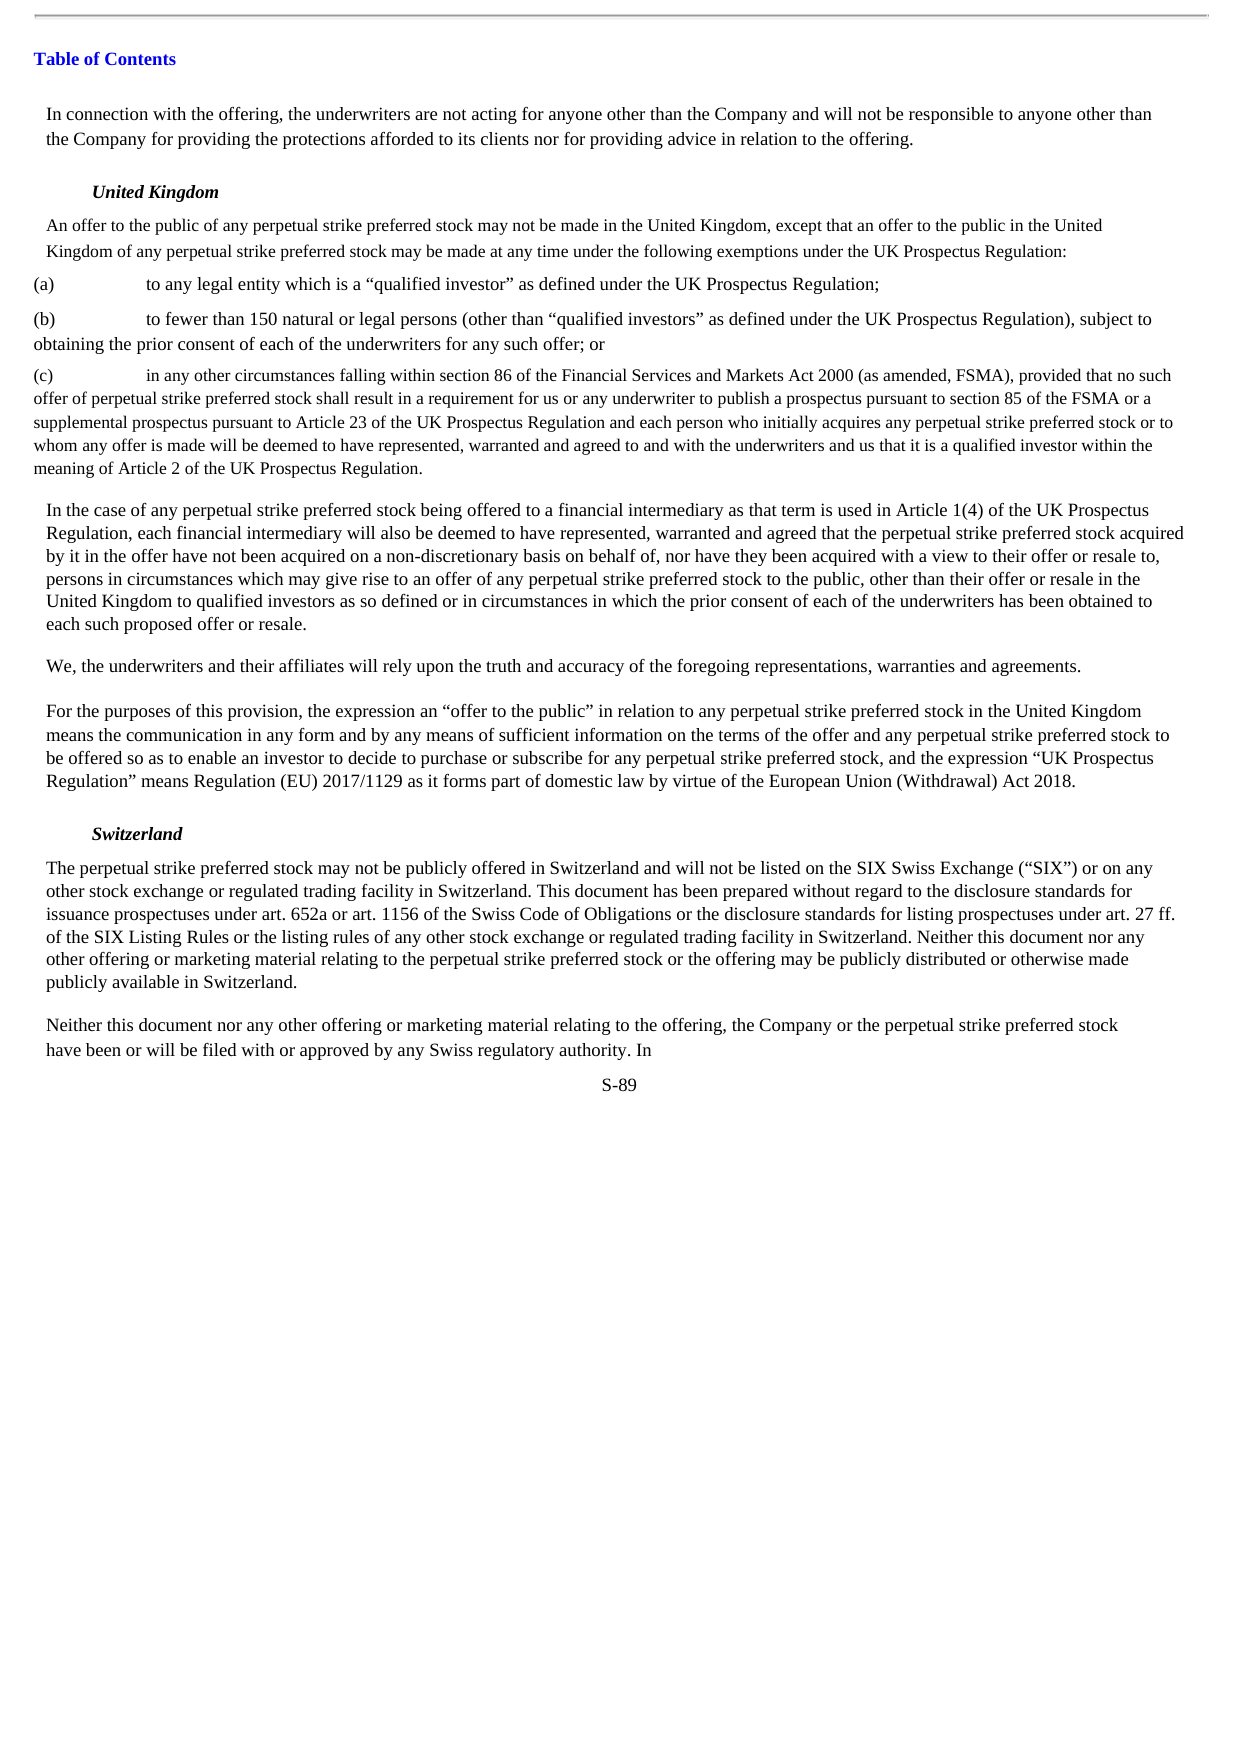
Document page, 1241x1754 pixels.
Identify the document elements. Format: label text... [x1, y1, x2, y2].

text Table of Contents [33, 47, 1192, 69]
list in any other circumstances falling within section 86 of the Financial Services and Markets Act 2000 (as amended, FSMA), provided that no such offer of perpetual strike preferred stock shall result in a requirement for us or any underwriter to publish a prospectus pursuant to section 85 of the FSMA or a supplemental prospectus pursuant to Article 23 of the UK Prospectus Regulation and each person who initially acquires any perpetual strike preferred stock or to whom any offer is made will be deemed to have represented, warranted and agreed to and with the underwriters and us that it is a qualified investor within the meaning of Article 2 of the UK Prospectus Regulation. [33, 365, 1192, 478]
text In the case of any perpetual strike preferred stock being offered to a financial intermediary as that term is used in Article 1(4) of the UK Prospectus Regulation, each financial intermediary will also be deemed to have represented, warranted and agreed that the perpetual strike preferred stock acquired by it in the offer have not been acquired on a non-discretionary basis on behalf of, nor have they been acquired with a view to their offer or resale to, persons in circumstances which may give rise to an offer of any perpetual strike preferred stock to the public, other than their offer or resale in the United Kingdom to qualified investors as so defined or in circumstances in which the prior consent of each of the underwriters has been obtained to each such proposed offer or resale. [46, 499, 1192, 635]
list to any legal entity which is a “qualified investor” as defined under the UK Prospectus Regulation; [33, 272, 1192, 294]
text In connection with the offering, the underwriters are not acting for anyone other than the Company and will not be responsible to anyone other than the Company for providing the protections afforded to its clients nor for providing advice in relation to the offering. [46, 103, 1180, 149]
list to fewer than 150 natural or legal persons (other than “qualified investors” as defined under the UK Prospectus Regulation), subject to obtaining the prior consent of each of the underwriters for any such offer; or [33, 307, 1192, 354]
text The perpetual strike preferred stock may not be publicly offered in Switzerland and will not be listed on the SIX Swiss Exchange (“SIX”) or on any other stock exchange or regulated trading facility in Switzerland. This document has been prepared without regard to the disclosure standards for issuance prospectuses under art. 652a or art. 1156 of the Swiss Code of Obligations or the disclosure standards for listing prospectuses under art. 27 ff. of the SIX Listing Rules or the listing rules of any other stock exchange or regulated trading facility in Switzerland. Neither this document nor any other offering or marketing material relating to the perpetual strike preferred stock or the offering may be publicly distributed or otherwise made publicly available in Switzerland. [46, 857, 1188, 993]
text Switzerland [92, 823, 1192, 844]
text S-89 [33, 1074, 1205, 1095]
text For the purposes of this provision, the expression an “offer to the public” in relation to any perpetual strike preferred stock in the United Kingdom means the communication in any form and by any means of sufficient information on the terms of the offer and any perpetual strike preferred stock to be offered so as to enable an investor to decide to purchase or subscribe for any perpetual strike preferred stock, and the expression “UK Prospectus Regulation” means Regulation (EU) 2017/1129 as it forms part of domestic law by virtue of the European Union (Withdrawal) Act 2018. [46, 700, 1192, 792]
picture [32, 14, 1209, 21]
text Neither this document nor any other offering or marketing material relating to the offering, the Company or the perpetual strike preferred stock have been or will be filed with or approved by any Swiss regulatory authority. In [46, 1013, 1159, 1060]
text We, the underwriters and their affiliates will rely upon the truth and accuracy of the foregoing representations, warranties and agreements. [46, 655, 1192, 677]
text An offer to the public of any perpetual strike preferred stock may not be made in the United Kingdom, except that an offer to the public in the United Kingdom of any perpetual strike preferred stock may be made at any time under the following exemptions under the UK Prospectus Regulation: [46, 215, 1165, 262]
text United Kingdom [92, 181, 1192, 202]
